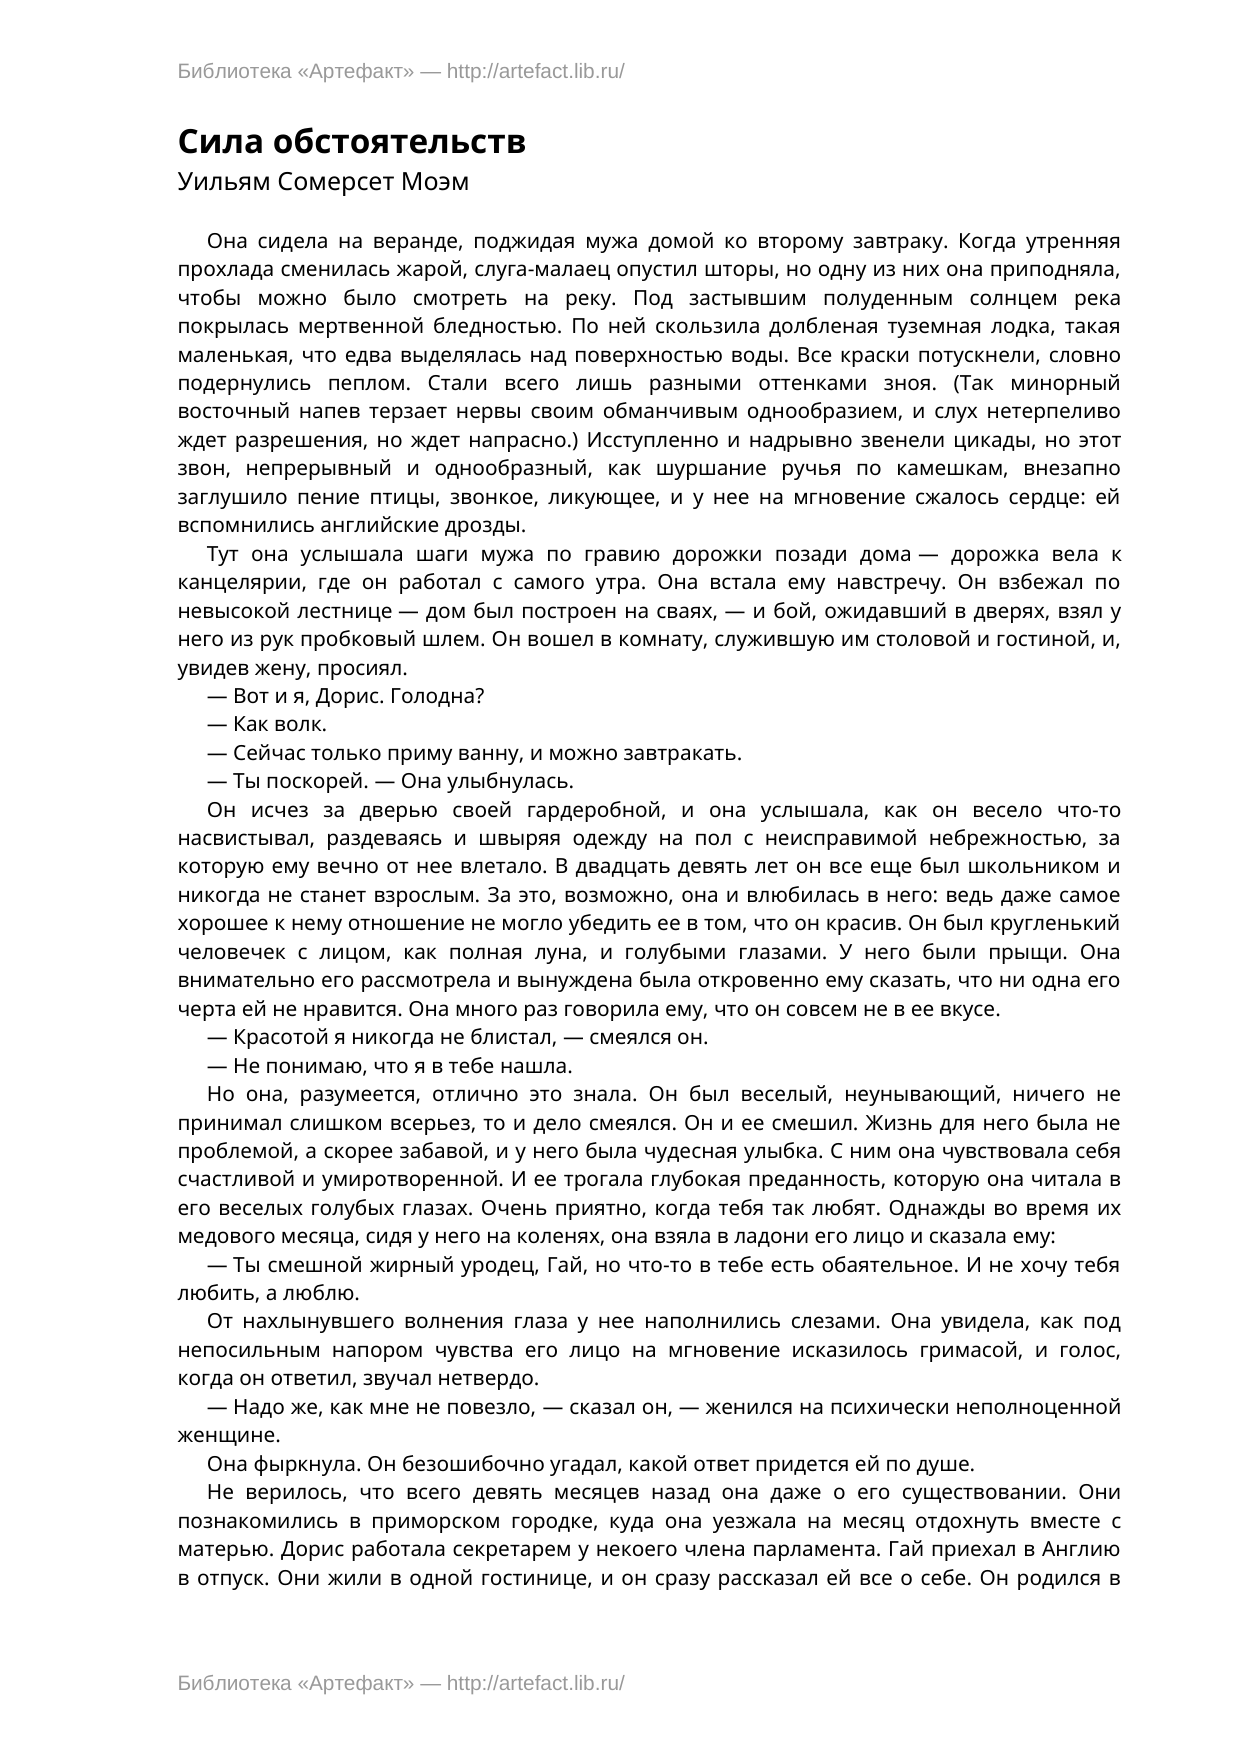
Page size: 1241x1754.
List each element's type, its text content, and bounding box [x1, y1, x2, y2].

text — Как волк. [177, 709, 1122, 738]
subtitle Уильям Сомерсет Моэм [177, 163, 1122, 198]
text — Красотой я никогда не блистал, — смеялся он. [177, 1022, 1122, 1051]
text Тут она услышала шаги мужа по гравию дорожки позади дома — дорожка вела к канцелярии, где он работал с самого утра. Она встала ему навстречу. Он взбежал по невысокой лестнице — дом был построен на сваях, — и бой, ожидавший в дверях, взял у него из рук пробковый шлем. Он вошел в комнату, служившую им столовой и гостиной, и, увидев жену, просиял. [177, 539, 1122, 681]
text — Вот и я, Дорис. Голодна? [177, 681, 1122, 709]
text — Ты поскорей. — Она улыбнулась. [177, 766, 1122, 795]
text Но она, разумеется, отлично это знала. Он был веселый, неунывающий, ничего не принимал слишком всерьез, то и дело смеялся. Он и ее смешил. Жизнь для него была не проблемой, а скорее забавой, и у него была чудесная улыбка. С ним она чувствовала себя счастливой и умиротворенной. И ее трогала глубокая преданность, которую она читала в его веселых голубых глазах. Очень приятно, когда тебя так любят. Однажды во время их медового месяца, сидя у него на коленях, она взяла в ладони его лицо и сказала ему: [177, 1079, 1122, 1250]
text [177, 1477, 1122, 1591]
text Она сидела на веранде, поджидая мужа домой ко второму завтраку. Когда утренняя прохлада сменилась жарой, слуга-малаец опустил шторы, но одну из них она приподняла, чтобы можно было смотреть на реку. Под застывшим полуденным солнцем река покрылась мертвенной бледностью. По ней скользила долбленая туземная лодка, такая маленькая, что едва выделялась над поверхностью воды. Все краски потускнели, словно подернулись пеплом. Стали всего лишь разными оттенками зноя. (Так минорный восточный напев терзает нервы своим обманчивым однообразием, и слух нетерпеливо ждет разрешения, но ждет напрасно.) Исступленно и надрывно звенели цикады, но этот звон, непрерывный и однообразный, как шуршание ручья по камешкам, внезапно заглушило пение птицы, звонкое, ликующее, и у нее на мгновение сжалось сердце: ей вспомнились английские дрозды. [177, 226, 1122, 539]
text — Не понимаю, что я в тебе нашла. [177, 1051, 1122, 1079]
subtitle Сила обстоятельств [177, 118, 1122, 163]
text — Надо же, как мне не повезло, — сказал он, — женился на психически неполноценной женщине. [177, 1392, 1122, 1449]
text — Ты смешной жирный уродец, Гай, но что-то в тебе есть обаятельное. И не хочу тебя любить, а люблю. [177, 1250, 1122, 1307]
text От нахлынувшего волнения глаза у нее наполнились слезами. Она увидела, как под непосильным напором чувства его лицо на мгновение исказилось гримасой, и голос, когда он ответил, звучал нетвердо. [177, 1307, 1122, 1392]
text Он исчез за дверью своей гардеробной, и она услышала, как он весело что-то насвистывал, раздеваясь и швыряя одежду на пол с неисправимой небрежностью, за которую ему вечно от нее влетало. В двадцать девять лет он все еще был школьником и никогда не станет взрослым. За это, возможно, она и влюбилась в него: ведь даже самое хорошее к нему отношение не могло убедить ее в том, что он красив. Он был кругленький человечек с лицом, как полная луна, и голубыми глазами. У него были прыщи. Она внимательно его рассмотрела и вынуждена была откровенно ему сказать, что ни одна его черта ей не нравится. Она много раз говорила ему, что он совсем не в ее вкусе. [177, 795, 1122, 1022]
text Она фыркнула. Он безошибочно угадал, какой ответ придется ей по душе. [177, 1449, 1122, 1477]
text — Сейчас только приму ванну, и можно завтракать. [177, 738, 1122, 766]
